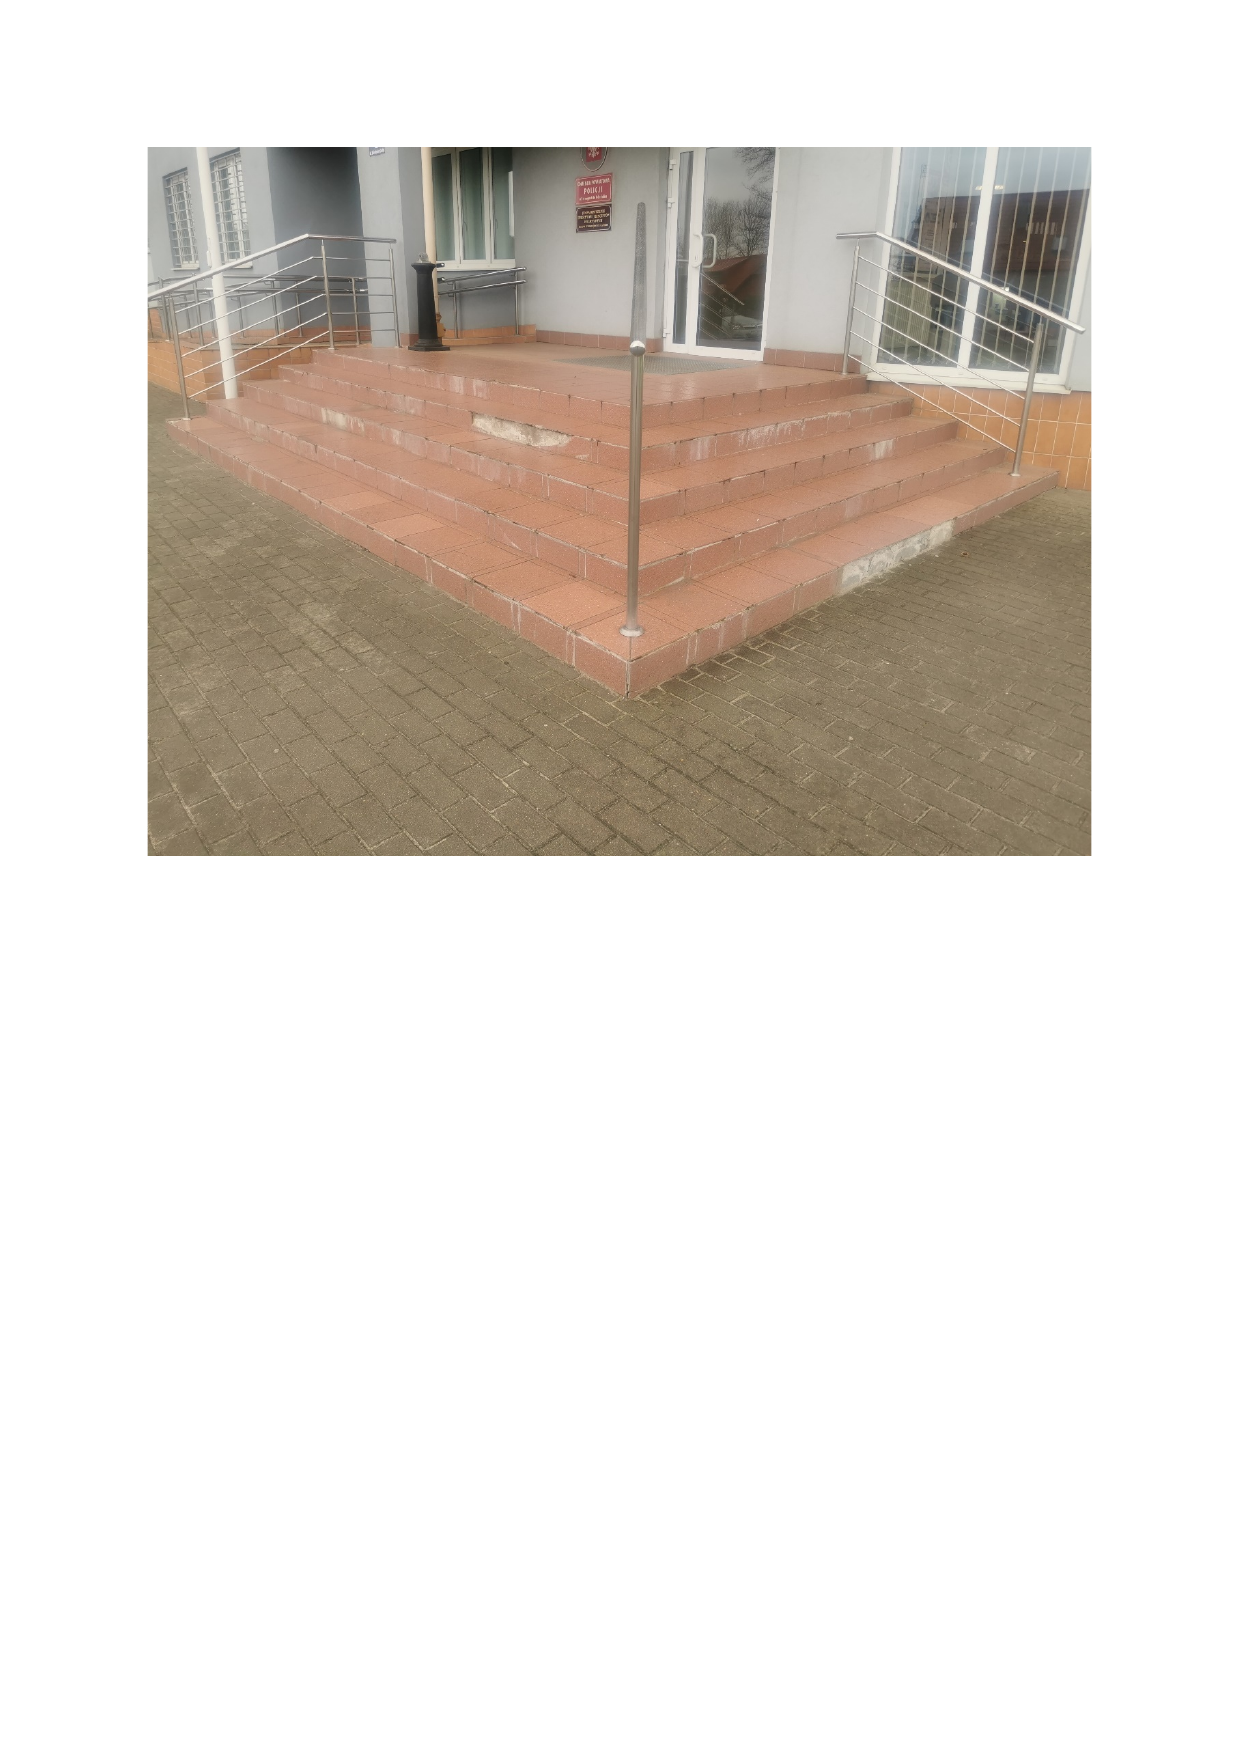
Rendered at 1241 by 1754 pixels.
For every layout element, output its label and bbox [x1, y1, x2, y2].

picture [147, 147, 1092, 856]
